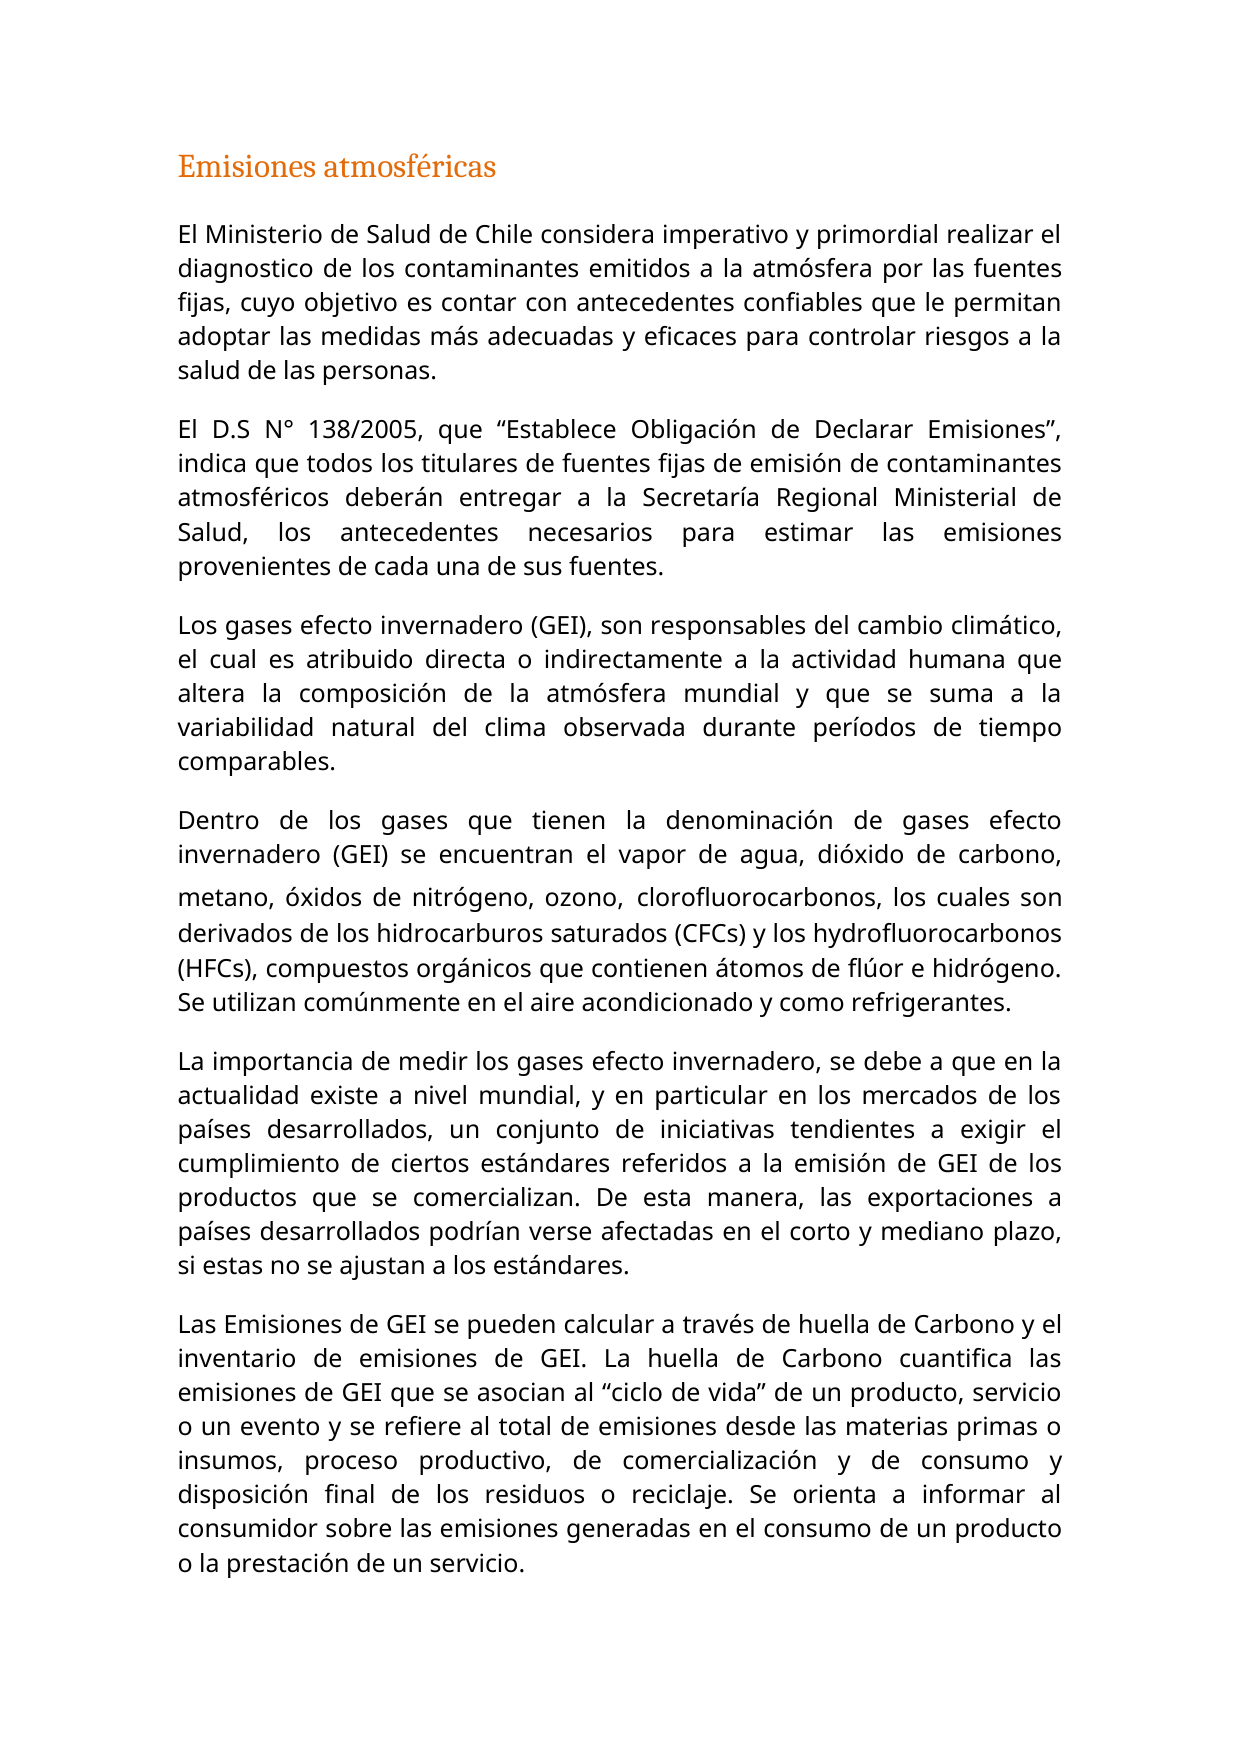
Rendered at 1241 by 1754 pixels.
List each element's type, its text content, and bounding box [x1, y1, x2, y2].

text Las Emisiones de GEI se pueden calcular a través de huella de Carbono y el inventario de emisiones de GEI. La huella de Carbono cuantifica las emisiones de GEI que se asocian al “ciclo de vida” de un producto, servicio o un evento y se refiere al total de emisiones desde las materias primas o insumos, proceso productivo, de comercialización y de consumo y disposición final de los residuos o reciclaje. Se orienta a informar al consumidor sobre las emisiones generadas en el consumo de un producto o la prestación de un servicio. [177, 1307, 1063, 1579]
subtitle Emisiones atmosféricas [177, 148, 1063, 186]
text Los gases efecto invernadero (GEI), son responsables del cambio climático, el cual es atribuido directa o indirectamente a la actividad humana que altera la composición de la atmósfera mundial y que se suma a la variabilidad natural del clima observada durante períodos de tiempo comparables. [177, 607, 1063, 778]
text Dentro de los gases que tienen la denominación de gases efecto invernadero (GEI) se encuentran el vapor de agua, dióxido de carbono, metano, óxidos de nitrógeno, ozono, clorofluorocarbonos, los cuales son derivados de los hidrocarburos saturados (CFCs) y los hydrofluorocarbonos (HFCs), compuestos orgánicos que contienen átomos de flúor e hidrógeno. Se utilizan comúnmente en el aire acondicionado y como refrigerantes. [177, 803, 1063, 1018]
text La importancia de medir los gases efecto invernadero, se debe a que en la actualidad existe a nivel mundial, y en particular en los mercados de los países desarrollados, un conjunto de iniciativas tendientes a exigir el cumplimiento de ciertos estándares referidos a la emisión de GEI de los productos que se comercializan. De esta manera, las exportaciones a países desarrollados podrían verse afectadas en el corto y mediano plazo, si estas no se ajustan a los estándares. [177, 1043, 1063, 1282]
text El D.S N° 138/2005, que “Establece Obligación de Declarar Emisiones”, indica que todos los titulares de fuentes fijas de emisión de contaminantes atmosféricos deberán entregar a la Secretaría Regional Ministerial de Salud, los antecedentes necesarios para estimar las emisiones provenientes de cada una de sus fuentes. [177, 412, 1063, 582]
text El Ministerio de Salud de Chile considera imperativo y primordial realizar el diagnostico de los contaminantes emitidos a la atmósfera por las fuentes fijas, cuyo objetivo es contar con antecedentes confiables que le permitan adoptar las medidas más adecuadas y eficaces para controlar riesgos a la salud de las personas. [177, 217, 1063, 387]
